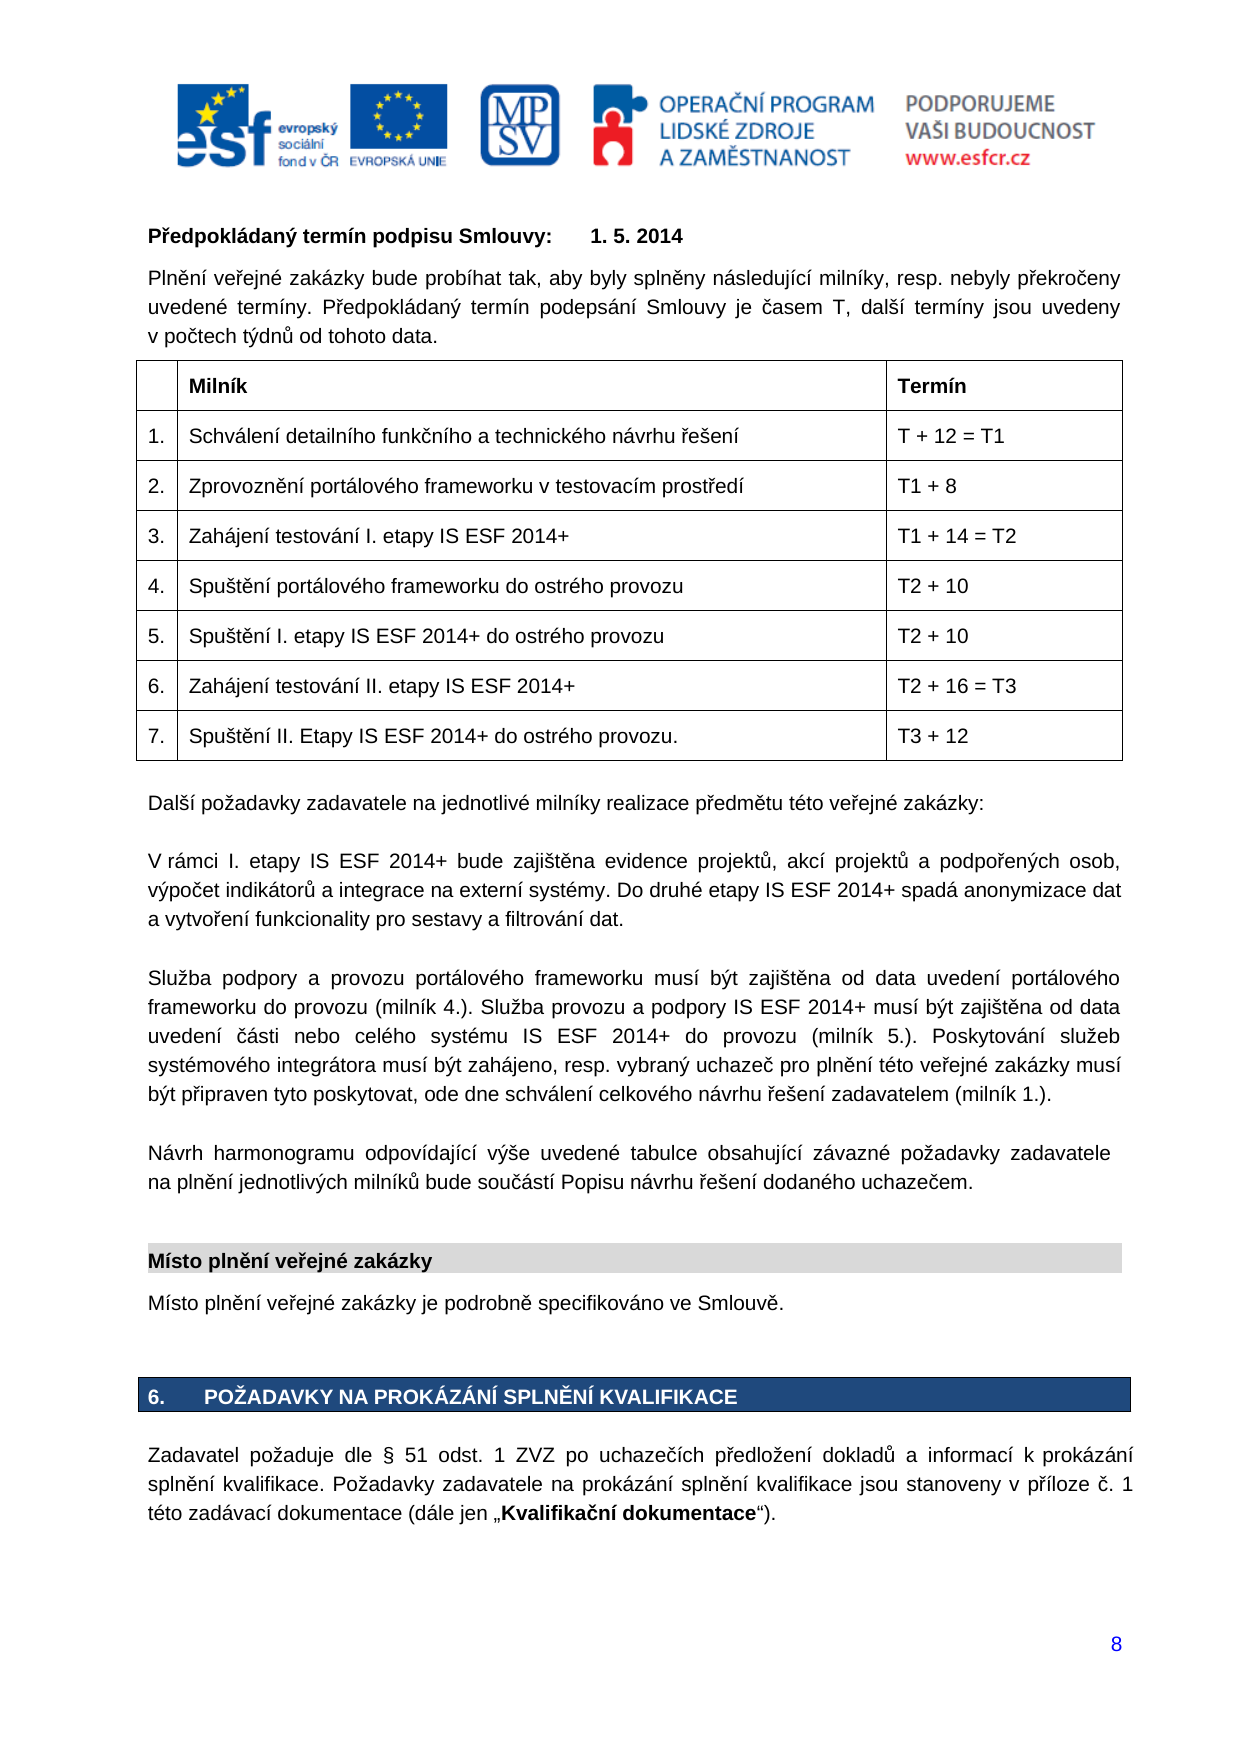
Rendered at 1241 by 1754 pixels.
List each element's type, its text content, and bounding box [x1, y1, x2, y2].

text Návrh harmonogramu odpovídající výše uvedené tabulce obsahující závazné požadavky zadavatele na plnění jednotlivých milníků bude součástí Popisu návrhu řešení dodaného uchazečem. [148, 1135, 1122, 1193]
table_cell Zahájení testování II. etapy IS ESF 2014+ [178, 661, 886, 710]
subtitle POŽADAVKY NA PROKÁZÁNÍ SPLNĚNÍ KVALIFIKACE [139, 1378, 1130, 1411]
table_cell T1 + 8 [887, 461, 1122, 510]
table_cell 7. [137, 711, 177, 760]
table_cell Schválení detailního funkčního a technického návrhu řešení [178, 411, 886, 460]
table_cell 5. [137, 611, 177, 660]
table_cell 4. [137, 561, 177, 610]
text Zadavatel požaduje dle § 51 odst. 1 ZVZ po uchazečích předložení dokladů a informací k prokázání splnění kvalifikace. Požadavky zadavatele na prokázání splnění kvalifikace jsou stanoveny v příloze č. 1 této zadávací dokumentace (dále jen „Kvalifikační dokumentace“). [148, 1437, 1133, 1525]
text Plnění veřejné zakázky bude probíhat tak, aby byly splněny následující milníky, resp. nebyly překročeny uvedené termíny. Předpokládaný termín podepsání Smlouvy je časem T, další termíny jsou uvedeny v počtech týdnů od tohoto data. [148, 260, 1122, 348]
table_cell Spuštění portálového frameworku do ostrého provozu [178, 561, 886, 610]
table_cell Zahájení testování I. etapy IS ESF 2014+ [178, 511, 886, 560]
table_header Termín [887, 361, 1122, 410]
table_header Milník [178, 361, 886, 410]
table_header [137, 361, 177, 410]
table_cell 6. [137, 661, 177, 710]
table_cell T + 12 = T1 [887, 411, 1122, 460]
subtitle Místo plnění veřejné zakázky [148, 1243, 1122, 1273]
text Místo plnění veřejné zakázky je podrobně specifikováno ve Smlouvě. [148, 1285, 1122, 1314]
text Další požadavky zadavatele na jednotlivé milníky realizace předmětu této veřejné zakázky: [148, 785, 1122, 814]
table_cell 1. [137, 411, 177, 460]
table_cell T2 + 10 [887, 561, 1122, 610]
table_cell T1 + 14 = T2 [887, 511, 1122, 560]
text Služba podpory a provozu portálového frameworku musí být zajištěna od data uvedení portálového frameworku do provozu (milník 4.). Služba provozu a podpory IS ESF 2014+ musí být zajištěna od data uvedení části nebo celého systému IS ESF 2014+ do provozu (milník 5.). Poskytování služeb systémového integrátora musí být zahájeno, resp. vybraný uchazeč pro plnění této veřejné zakázky musí být připraven tyto poskytovat, ode dne schválení celkového návrhu řešení zadavatelem (milník 1.). [148, 960, 1122, 1106]
table_cell Spuštění I. etapy IS ESF 2014+ do ostrého provozu [178, 611, 886, 660]
table_cell T3 + 12 [887, 711, 1122, 760]
table_cell Zprovoznění portálového frameworku v testovacím prostředí [178, 461, 886, 510]
table_cell 3. [137, 511, 177, 560]
text V rámci I. etapy IS ESF 2014+ bude zajištěna evidence projektů, akcí projektů a podpořených osob, výpočet indikátorů a integrace na externí systémy. Do druhé etapy IS ESF 2014+ spadá anonymizace dat a vytvoření funkcionality pro sestavy a filtrování dat. [148, 843, 1122, 931]
table_cell T2 + 10 [887, 611, 1122, 660]
text Předpokládaný termín podpisu Smlouvy: 1. 5. 2014 [148, 218, 1122, 248]
table_cell 2. [137, 461, 177, 510]
table_cell T2 + 16 = T3 [887, 661, 1122, 710]
table_cell Spuštění II. Etapy IS ESF 2014+ do ostrého provozu. [178, 711, 886, 760]
